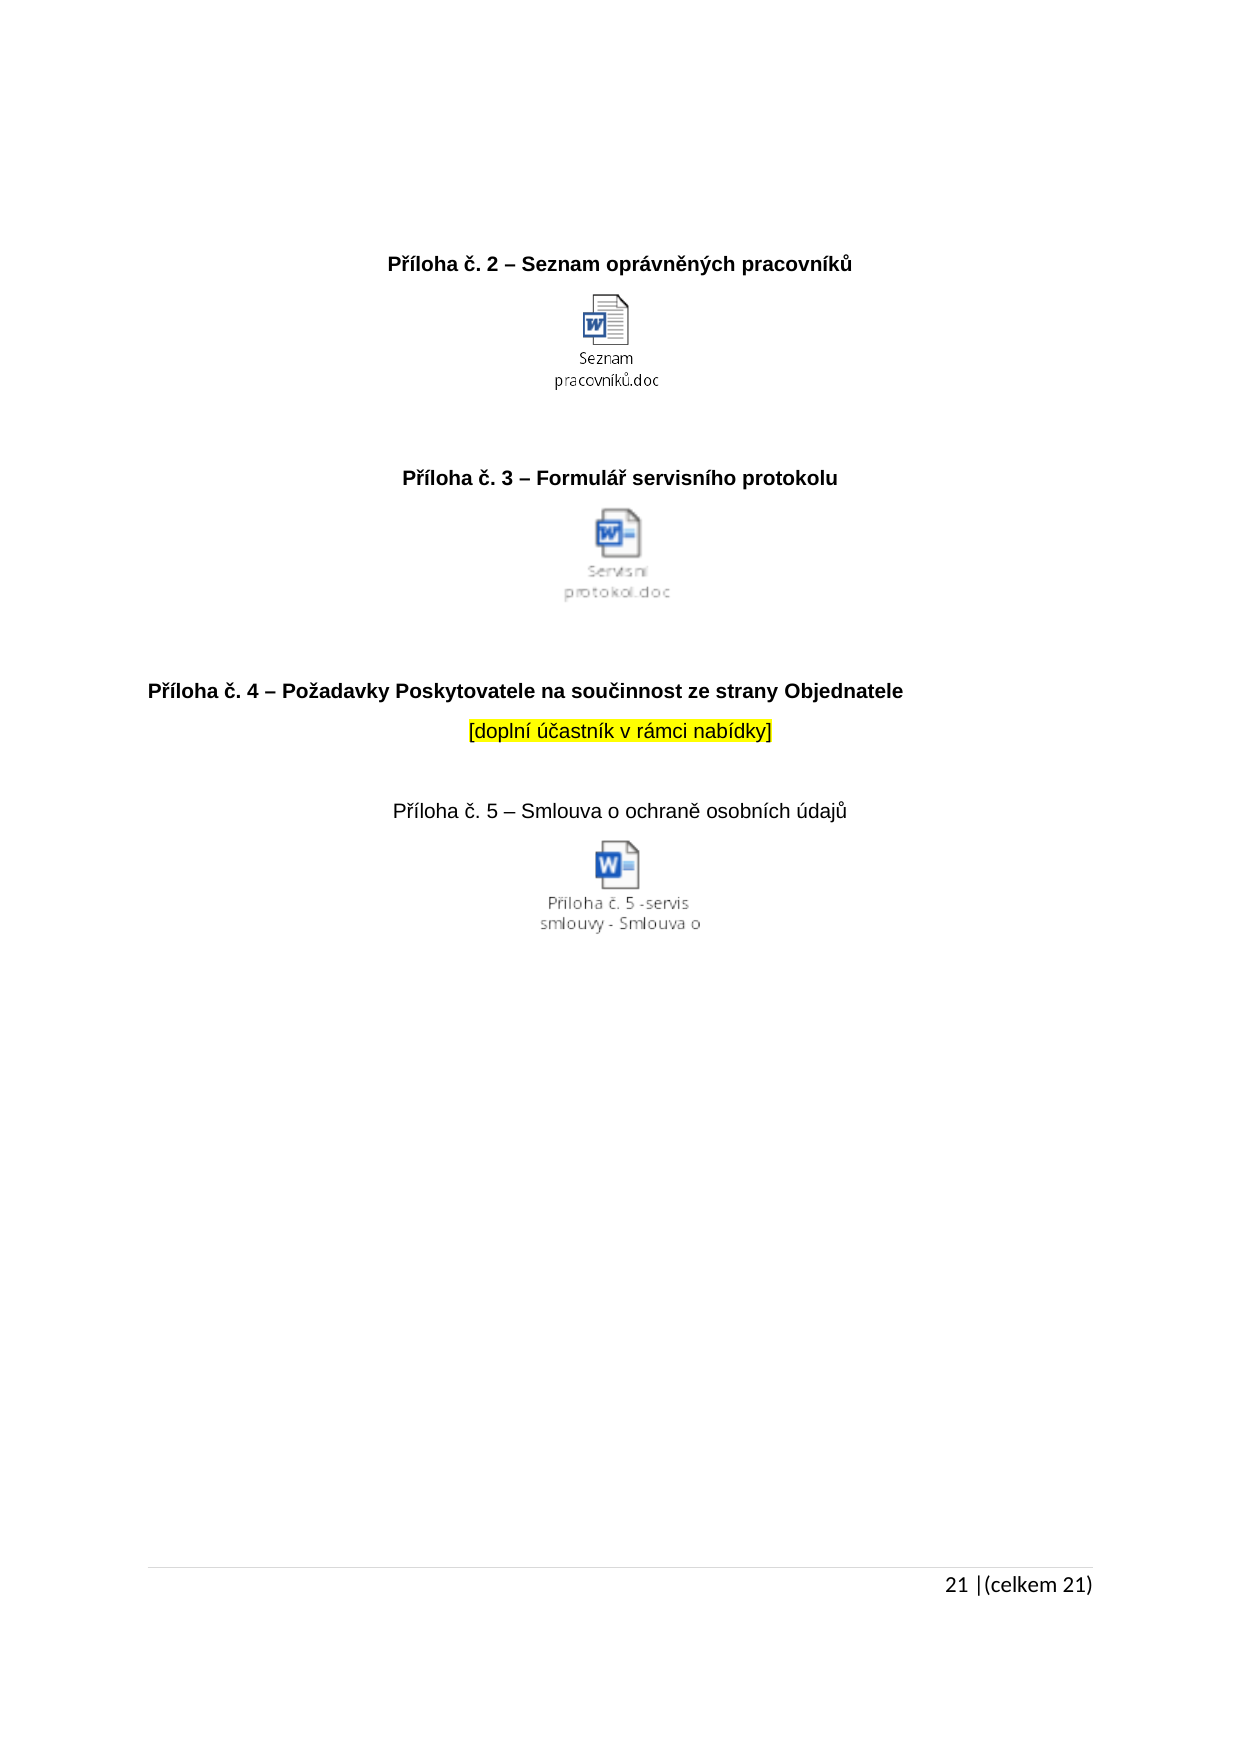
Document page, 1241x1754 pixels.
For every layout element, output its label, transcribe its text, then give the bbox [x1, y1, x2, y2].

text Příloha č. 3 – Formulář servisního protokolu [148, 466, 1093, 490]
text [doplní účastník v rámci nabídky] [148, 718, 1093, 742]
subtitle Příloha č. 4 – Požadavky Poskytovatele na součinnost ze strany Objednatele [148, 678, 1093, 702]
text Příloha č. 5 – Smlouva o ochraně osobních údajů [148, 798, 1093, 822]
text Příloha č. 2 – Seznam oprávněných pracovníků [148, 252, 1093, 276]
